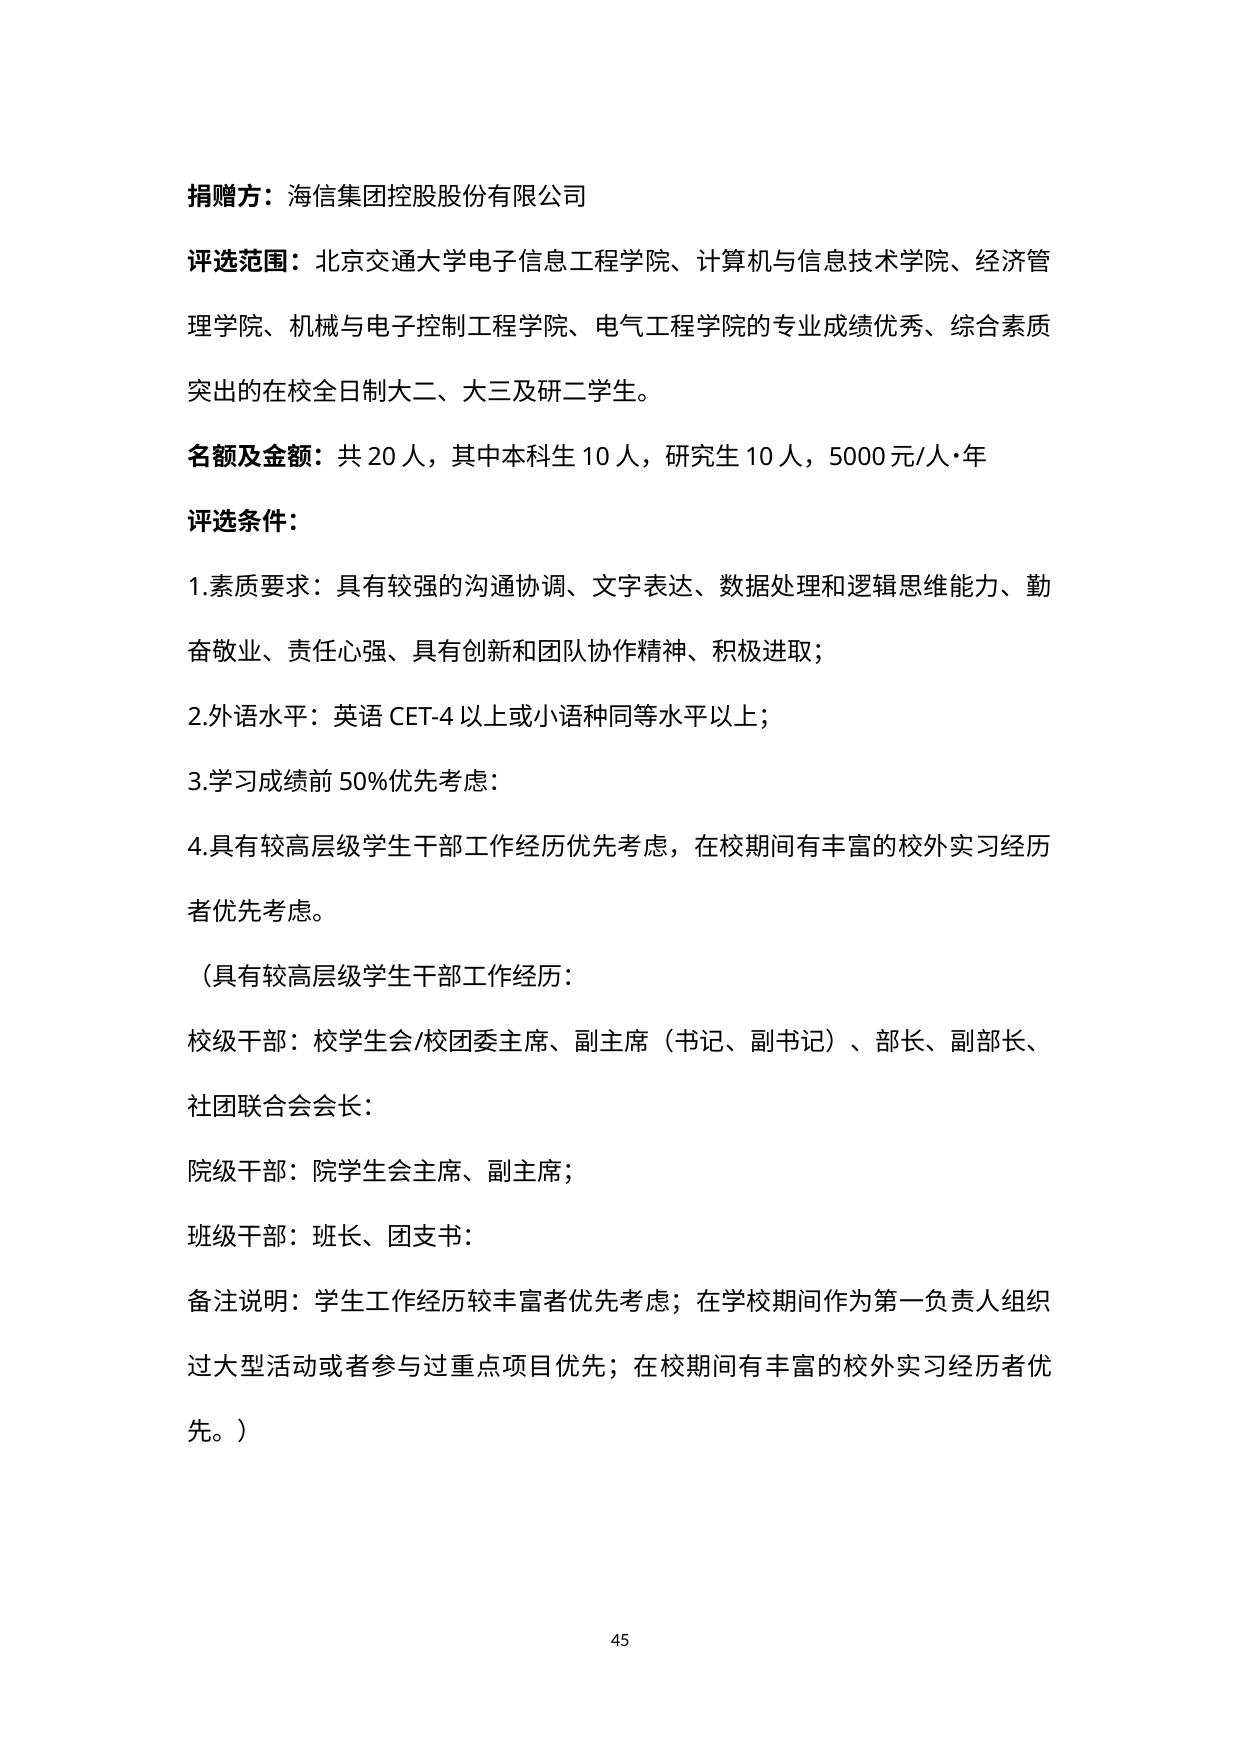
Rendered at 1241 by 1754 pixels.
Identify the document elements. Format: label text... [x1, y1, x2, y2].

text 院级干部：院学生会主席、副主席； [187, 1137, 1053, 1202]
text 1.素质要求：具有较强的沟通协调、文字表达、数据处理和逻辑思维能力、勤奋敬业、责任心强、具有创新和团队协作精神、积极进取； [187, 552, 1053, 682]
text 2.外语水平：英语CET-4以上或小语种同等水平以上； [187, 682, 1053, 747]
text 捐赠方：海信集团控股股份有限公司 [187, 162, 1053, 227]
text 评选条件： [187, 487, 1053, 552]
text 校级干部：校学生会/校团委主席、副主席（书记、副书记）、部长、副部长、社团联合会会长： [187, 1007, 1053, 1137]
text （具有较高层级学生干部工作经历： [187, 942, 1053, 1007]
text 评选范围：北京交通大学电子信息工程学院、计算机与信息技术学院、经济管理学院、机械与电子控制工程学院、电气工程学院的专业成绩优秀、综合素质突出的在校全日制大二、大三及研二学生。 [187, 227, 1053, 422]
text 备注说明：学生工作经历较丰富者优先考虑；在学校期间作为第一负责人组织过大型活动或者参与过重点项目优先；在校期间有丰富的校外实习经历者优先。） [187, 1267, 1053, 1462]
text 4.具有较高层级学生干部工作经历优先考虑，在校期间有丰富的校外实习经历者优先考虑。 [187, 812, 1053, 942]
text 名额及金额：共20人，其中本科生10人，研究生10人，5000元/人˙年 [187, 422, 1053, 487]
text 班级干部：班长、团支书： [187, 1202, 1053, 1267]
text 3.学习成绩前50%优先考虑： [187, 747, 1053, 812]
